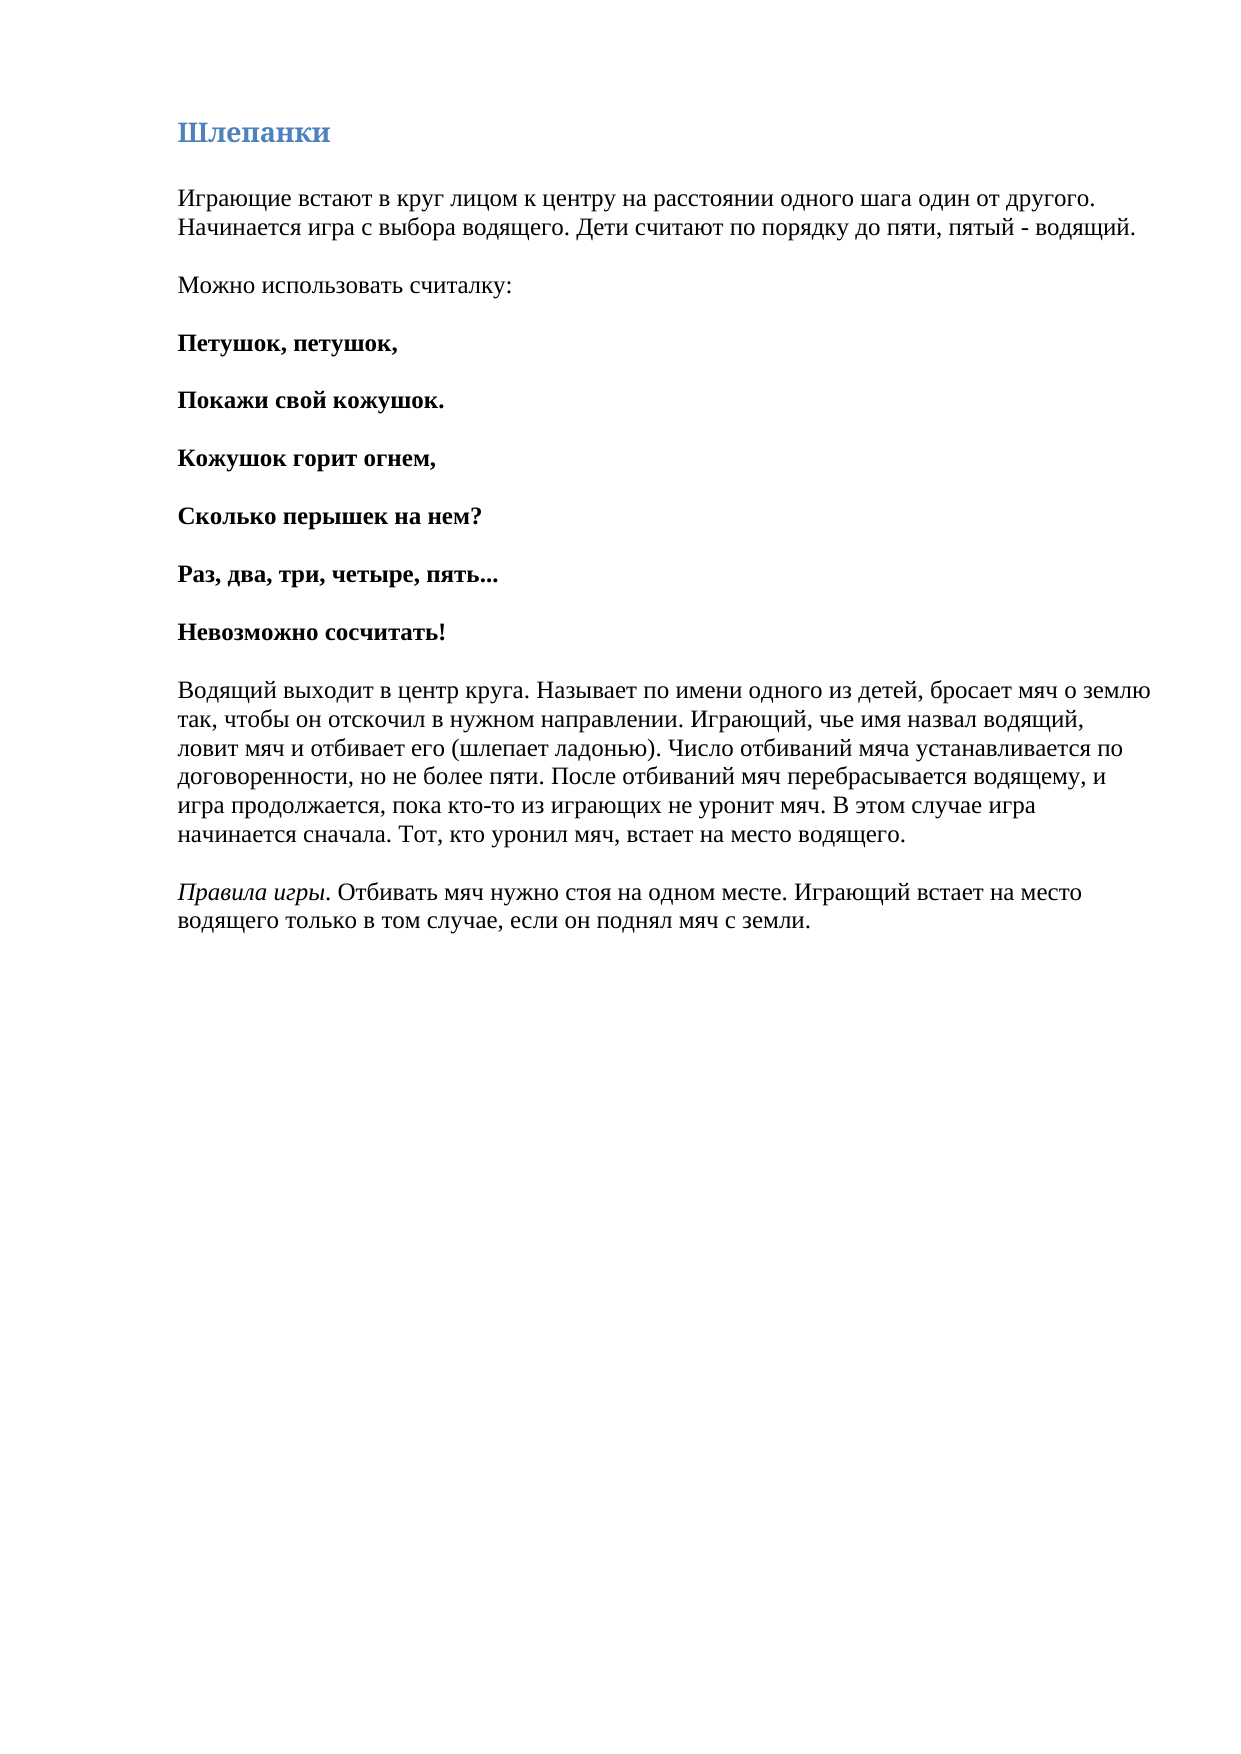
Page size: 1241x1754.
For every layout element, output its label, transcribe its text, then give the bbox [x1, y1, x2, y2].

text Покажи свой кожушок. [177, 386, 1152, 414]
text Петушок, петушок, [177, 328, 1152, 356]
text Кожушок горит огнем, [177, 443, 1152, 472]
text Невозможно сосчитать! [177, 617, 1152, 646]
text Правила игры. Отбивать мяч нужно стоя на одном месте. Играющий встает на место водящего только в том случае, если он поднял мяч с земли. [177, 877, 1152, 934]
subtitle Шлепанки [177, 118, 1152, 149]
text Играющие встают в круг лицом к центру на расстоянии одного шага один от другого. Начинается игра с выбора водящего. Дети считают по порядку до пяти, пятый - водящий. [177, 183, 1152, 241]
text Раз, два, три, четыре, пять... [177, 559, 1152, 588]
text Водящий выходит в центр круга. Называет по имени одного из детей, бросает мяч о землю так, чтобы он отскочил в нужном направлении. Играющий, чье имя назвал водящий, ловит мяч и отбивает его (шлепает ладонью). Число отбиваний мяча устанавливается по договоренности, но не более пяти. После отбиваний мяч перебрасывается водящему, и игра продолжается, пока кто-то из играющих не уронит мяч. В этом случае игра начинается сначала. Тот, кто уронил мяч, встает на место водящего. [177, 675, 1152, 848]
text Сколько перышек на нем? [177, 501, 1152, 530]
text Можно использовать считалку: [177, 270, 1152, 298]
